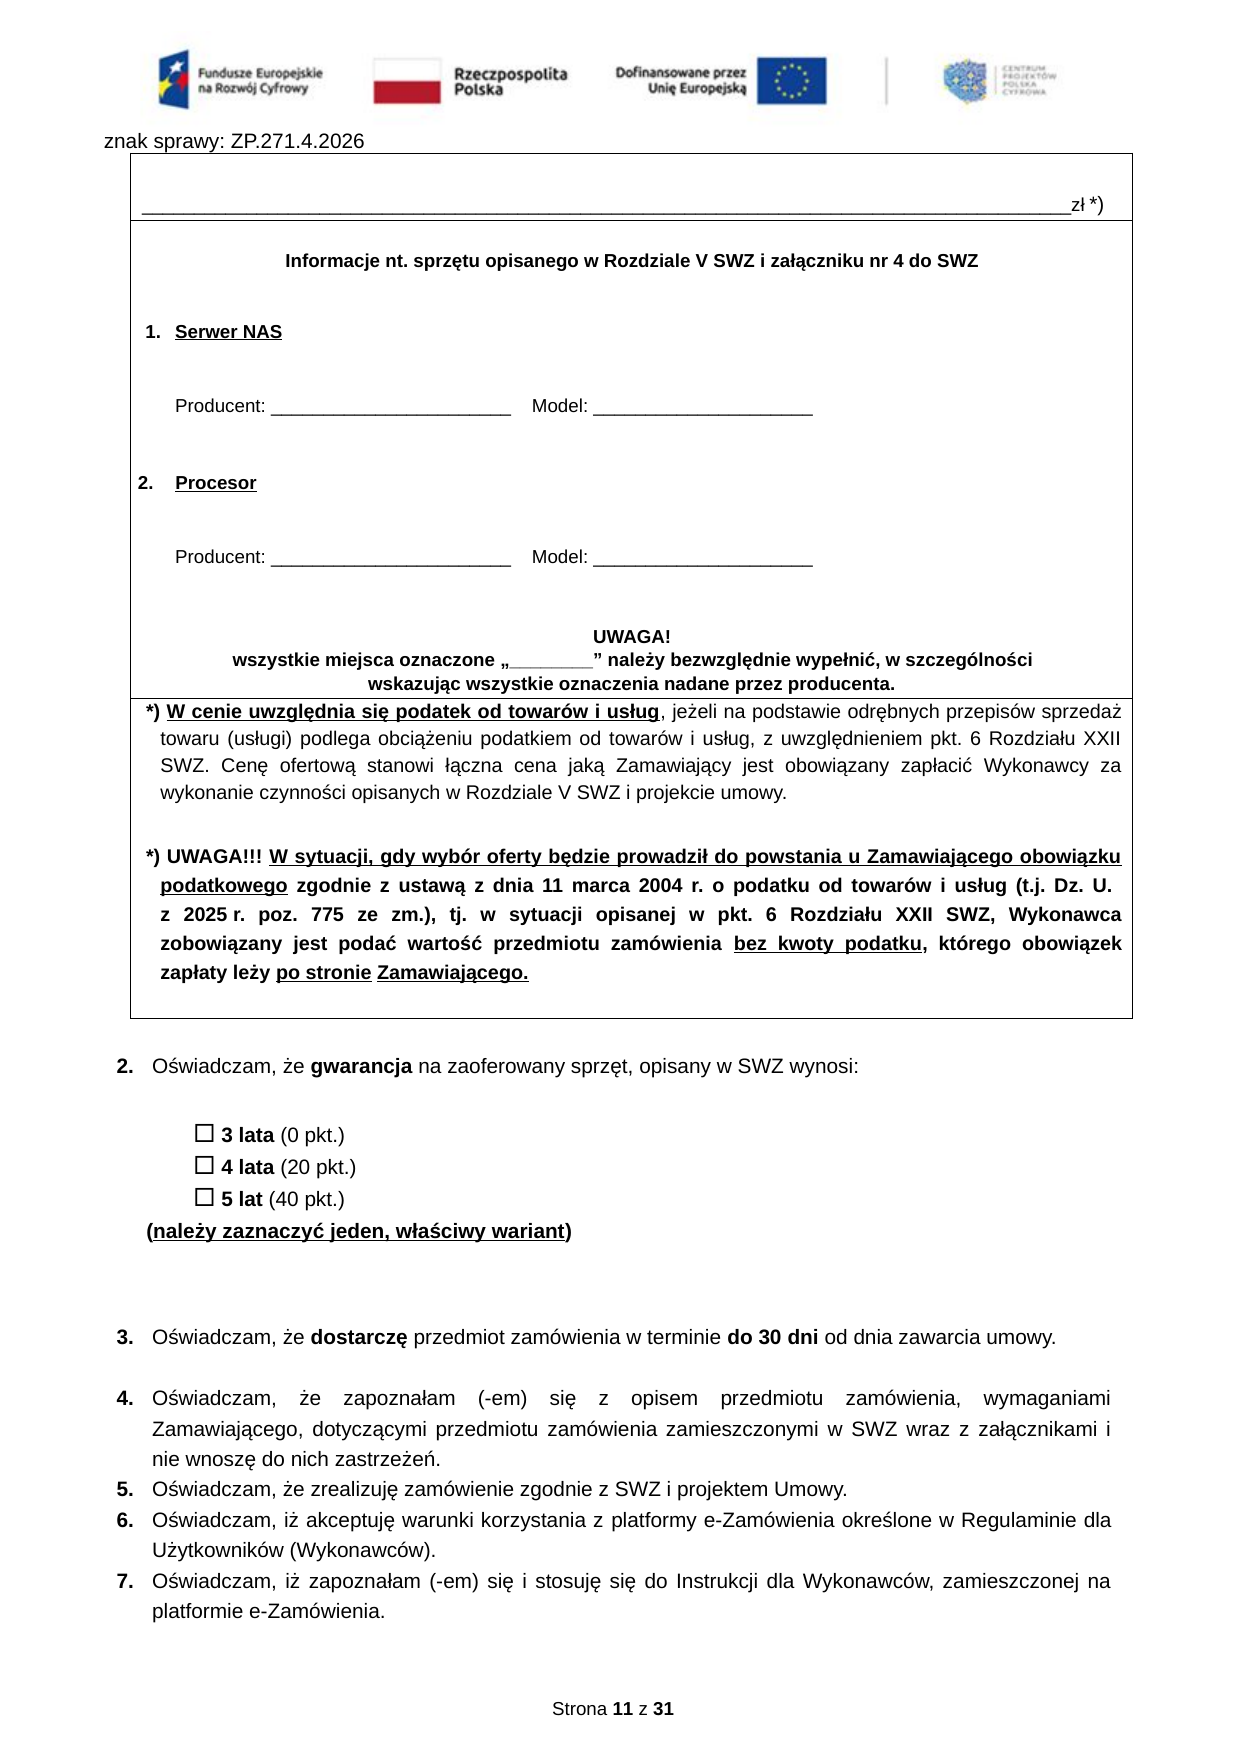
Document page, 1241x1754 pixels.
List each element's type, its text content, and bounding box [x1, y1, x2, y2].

text (należy zaznaczyć jeden, właściwy wariant) [146, 1219, 1112, 1243]
list Oświadczam, iż zapoznałam (-em) się i stosuję się do Instrukcji dla Wykonawców, zamieszczonej na platformie e-Zamówienia. [116, 1568, 1112, 1622]
table_cell Informacje nt. sprzętu opisanego w Rozdziale V SWZ i załączniku nr 4 do SWZ Serwer NAS Producent: _______________________ Model: _____________________ Procesor Producent: _______________________ Model: _____________________ UWAGA! wszystkie miejsca oznaczone „________” należy bezwzględnie wypełnić, w szczególności wskazując wszystkie oznaczenia nadane przez producenta. [131, 221, 1132, 698]
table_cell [131, 154, 1132, 219]
list Oświadczam, że gwarancja na zaoferowany sprzęt, opisany w SWZ wynosi: [116, 1054, 1112, 1078]
table_cell *) W cenie uwzględnia się podatek od towarów i usług, jeżeli na podstawie odrębnych przepisów sprzedaż towaru (usługi) podlega obciążeniu podatkiem od towarów i usług, z uwzględnieniem pkt. 6 Rozdziału XXII SWZ. Cenę ofertową stanowi łączna cena jaką Zamawiający jest obowiązany zapłacić Wykonawcy za wykonanie czynności opisanych w Rozdziale V SWZ i projekcie umowy. *) UWAGA!!! W sytuacji, gdy wybór oferty będzie prowadził do powstania u Zamawiającego obowiązku podatkowego zgodnie z ustawą z dnia 11 marca 2004 r. o podatku od towarów i usług (t.j. Dz. U. z 2025 r. poz. 775 ze zm.), tj. w sytuacji opisanej w pkt. 6 Rozdziału XXII SWZ, Wykonawca zobowiązany jest podać wartość przedmiotu zamówienia bez kwoty podatku, którego obowiązek zapłaty leży po stronie Zamawiającego. [131, 699, 1132, 1018]
list Oświadczam, że zrealizuję zamówienie zgodnie z SWZ i projektem Umowy. [116, 1477, 1112, 1501]
list 4 lata (20 pkt.) [193, 1155, 1112, 1180]
picture [140, 31, 1086, 129]
list Oświadczam, iż akceptuję warunki korzystania z platformy e-Zamówienia określone w Regulaminie dla Użytkowników (Wykonawców). [116, 1508, 1112, 1562]
list Oświadczam, że dostarczę przedmiot zamówienia w terminie do 30 dni od dnia zawarcia umowy. [116, 1325, 1112, 1349]
list 5 lat (40 pkt.) [193, 1187, 1112, 1212]
list Oświadczam, że zapoznałam (-em) się z opisem przedmiotu zamówienia, wymaganiami Zamawiającego, dotyczącymi przedmiotu zamówienia zamieszczonymi w SWZ wraz z załącznikami i nie wnoszę do nich zastrzeżeń. [116, 1386, 1112, 1470]
list 3 lata (0 pkt.) [193, 1123, 1112, 1148]
